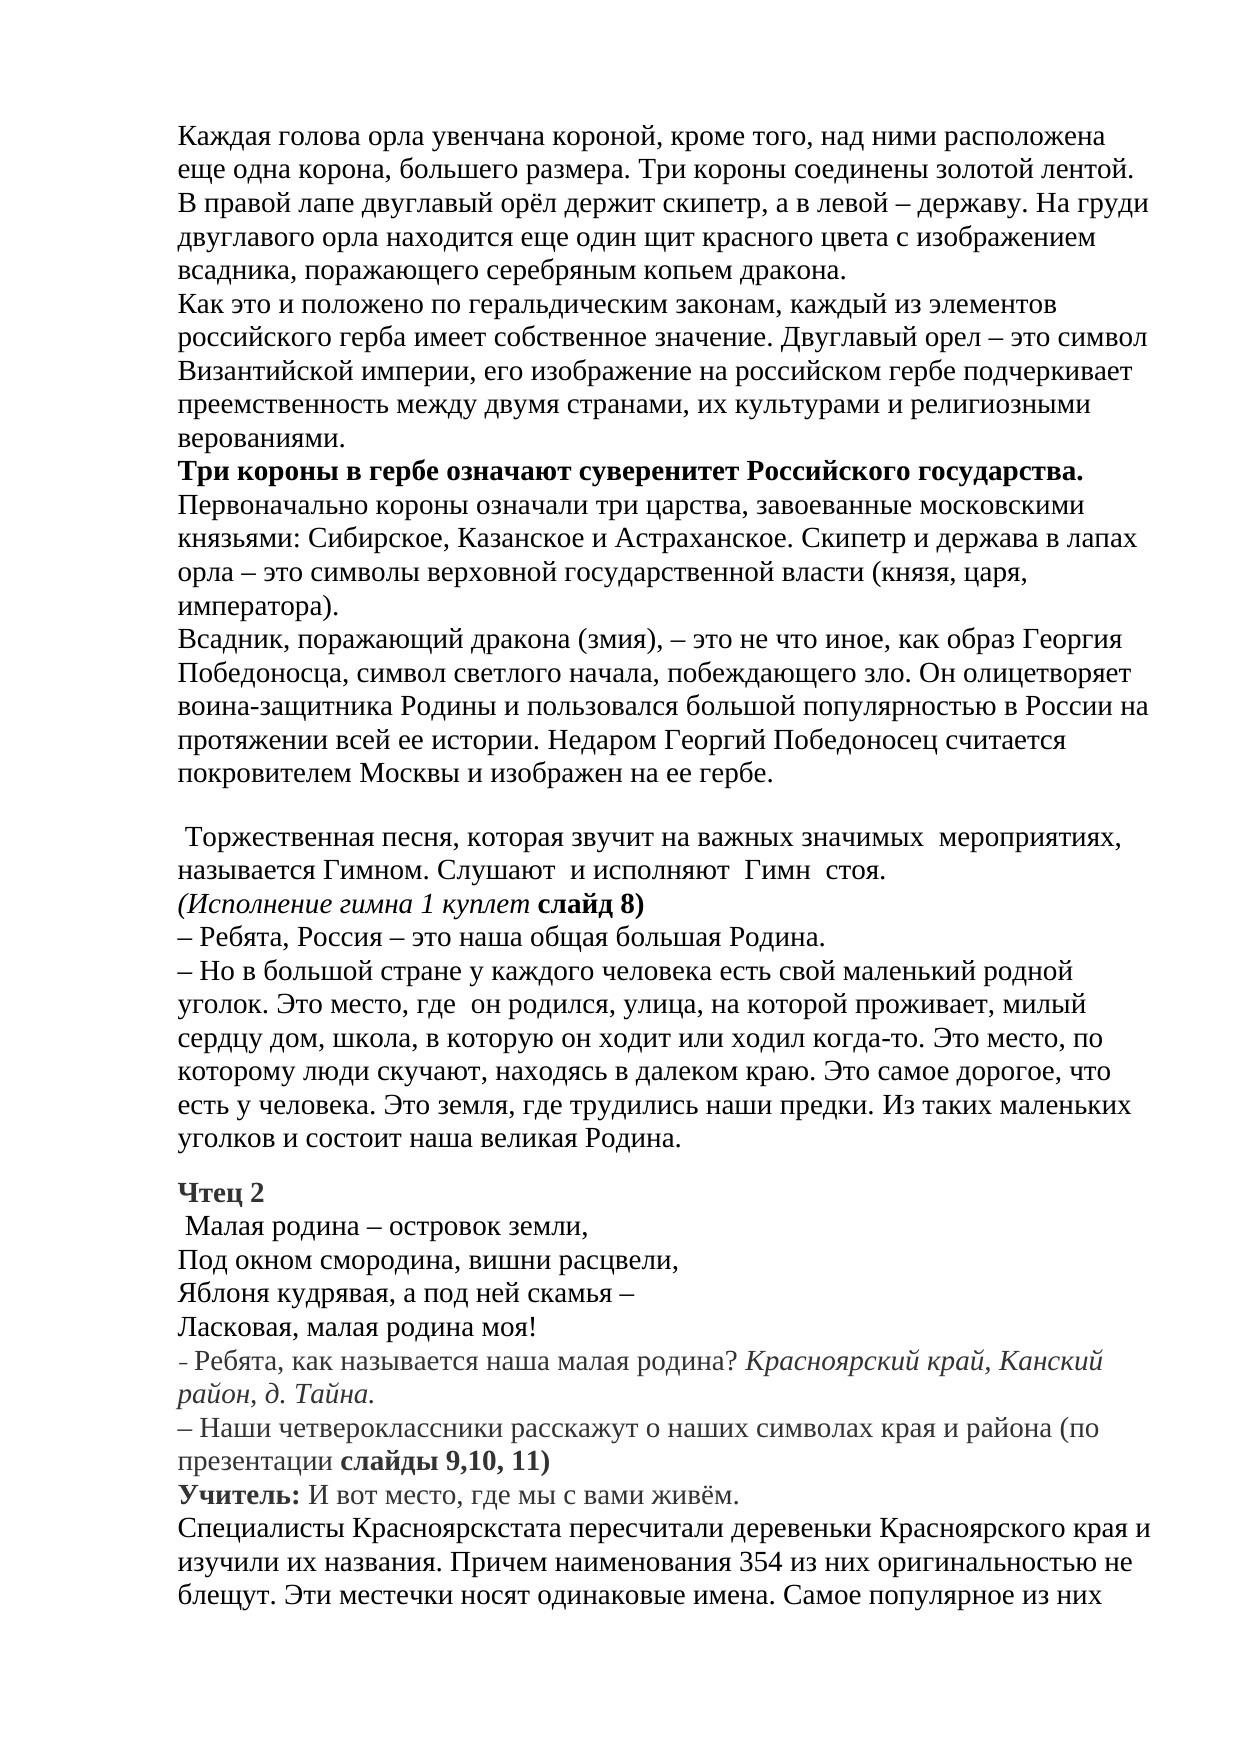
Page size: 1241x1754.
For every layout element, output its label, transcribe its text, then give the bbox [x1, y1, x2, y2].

text Каждая голова орла увенчана короной, кроме того, над ними расположена еще одна корона, большего размера. Три короны соединены золотой лентой. В правой лапе двуглавый орёл держит скипетр, а в левой – державу. На груди двуглавого орла находится еще один щит красного цвета с изображением всадника, поражающего серебряным копьем дракона. Как это и положено по геральдическим законам, каждый из элементов российского герба имеет собственное значение. Двуглавый орел – это символ Византийской империи, его изображение на российском гербе подчеркивает преемственность между двумя странами, их культурами и религиозными верованиями. Три короны в гербе означают суверенитет Российского государства. Первоначально короны означали три царства, завоеванные московскими князьями: Сибирское, Казанское и Астраханское. Скипетр и держава в лапах орла – это символы верховной государственной власти (князя, царя, императора). Всадник, поражающий дракона (змия), – это не что иное, как образ Георгия Победоносца, символ светлого начала, побеждающего зло. Он олицетворяет воина-защитника Родины и пользовался большой популярностью в России на протяжении всей ее истории. Недаром Георгий Победоносец считается покровителем Москвы и изображен на ее гербе. [177, 118, 1152, 789]
text Ласковая, малая родина моя! [177, 1309, 1152, 1343]
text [177, 1343, 1152, 1611]
text Под окном смородина, вишни расцвели, [177, 1242, 1152, 1276]
text Торжественная песня, которая звучит на важных значимых мероприятиях, называется Гимном. Слушают и исполняют Гимн стоя. (Исполнение гимна 1 куплет слайд 8) [177, 819, 1152, 919]
text Чтец 2 Малая родина – островок земли, [177, 1175, 1152, 1242]
text – Ребята, Россия – это наша общая большая Родина. – Но в большой стране у каждого человека есть свой маленький родной уголок. Это место, где он родился, улица, на которой проживает, милый сердцу дом, школа, в которую он ходит или ходил когда-то. Это место, по которому люди скучают, находясь в далеком краю. Это самое дорогое, что есть у человека. Это земля, где трудились наши предки. Из таких маленьких уголков и состоит наша великая Родина. [177, 919, 1152, 1154]
text Яблоня кудрявая, а под ней скамья – [177, 1276, 1152, 1309]
